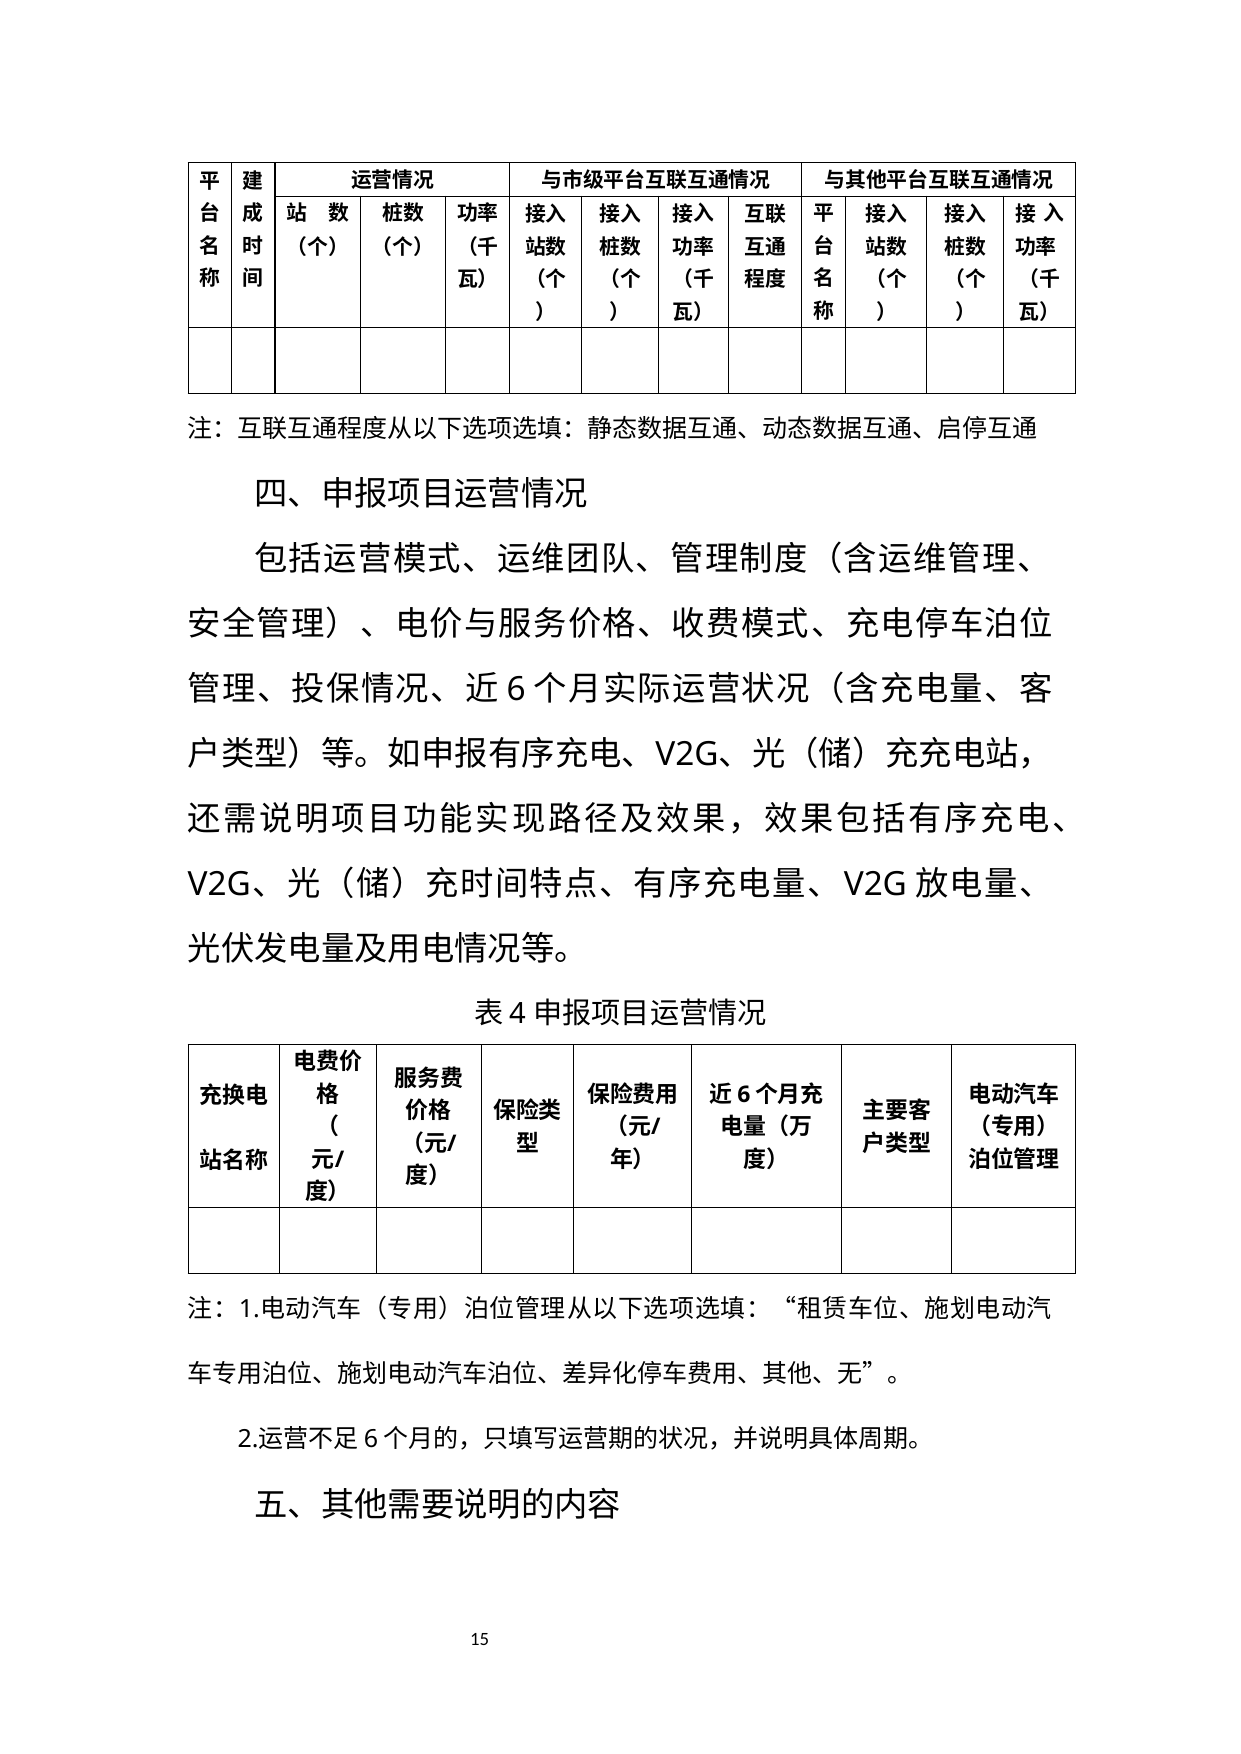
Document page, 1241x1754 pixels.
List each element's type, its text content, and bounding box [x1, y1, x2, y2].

table_header 保险费用（元/年） [574, 1045, 691, 1207]
table_cell 桩数（个） [361, 197, 445, 327]
table_cell [802, 328, 845, 393]
table_cell [846, 328, 926, 393]
table_header 服务费价格（元/度） [377, 1045, 481, 1207]
text 注：互联互通程度从以下选项选填：静态数据互通、动态数据互通、启停互通 [187, 394, 1053, 459]
table_header 运营情况 [276, 163, 509, 196]
table_cell 接入桩数（个） [927, 197, 1003, 327]
table_cell [510, 328, 581, 393]
table_cell [482, 1208, 573, 1273]
table_cell [189, 328, 231, 393]
table_cell [280, 1208, 376, 1273]
table_cell 接入桩数（个） [582, 197, 658, 327]
text 四、申报项目运营情况 [187, 459, 1053, 524]
table_cell 接入功率 （千瓦） [1004, 197, 1075, 327]
text 包括运营模式、运维团队、管理制度（含运维管理、安全管理）、电价与服务价格、收费模式、充电停车泊位管理、投保情况、近6个月实际运营状况（含充电量、客户类型）等。如申报有序充电、V2G、光（储）充充电站，还需说明项目功能实现路径及效果，效果包括有序充电、V2G、光（储）充时间特点、有序充电量、V2G放电量、光伏发电量及用电情况等。 [187, 524, 1053, 979]
table_header 建成时间 [232, 163, 274, 327]
table_cell [574, 1208, 691, 1273]
table_header 电费价格（元/度） [280, 1045, 376, 1207]
table_header 近6个月充电量（万度） [692, 1045, 841, 1207]
table_cell 站数（个） [276, 197, 360, 327]
table_cell [842, 1208, 951, 1273]
table_cell [276, 328, 360, 393]
table_cell 接入功率（千瓦） [659, 197, 728, 327]
table_header 主要客户类型 [842, 1045, 951, 1207]
table_cell [232, 328, 274, 393]
table_cell [582, 328, 658, 393]
text 2.运营不足6个月的，只填写运营期的状况，并说明具体周期。 [187, 1404, 1053, 1469]
table_cell [659, 328, 728, 393]
table_header 保险类型 [482, 1045, 573, 1207]
table_header 与市级平台互联互通情况 [510, 163, 801, 196]
table_cell 接入站数（个） [846, 197, 926, 327]
table_cell [446, 328, 509, 393]
table_header 充换电站名称 [189, 1045, 279, 1207]
table_cell [952, 1208, 1075, 1273]
table_header 平台名称 [189, 163, 231, 327]
table_cell 功率 （千瓦） [446, 197, 509, 327]
text 五、其他需要说明的内容 [187, 1469, 1053, 1534]
table_cell 接入站数（个） [510, 197, 581, 327]
table_cell 互联互通程度 [729, 197, 801, 327]
table_cell [729, 328, 801, 393]
table_cell [1004, 328, 1075, 393]
table_cell [377, 1208, 481, 1273]
table_cell [692, 1208, 841, 1273]
text 表4 申报项目运营情况 [187, 979, 1053, 1044]
table_cell 平台名称 [802, 197, 845, 327]
text 注：1.电动汽车（专用）泊位管理从以下选项选填：“租赁车位、施划电动汽车专用泊位、施划电动汽车泊位、差异化停车费用、其他、无”。 [187, 1274, 1053, 1404]
table_cell [189, 1208, 279, 1273]
table_header 电动汽车（专用）泊位管理 [952, 1045, 1075, 1207]
table_header 与其他平台互联互通情况 [802, 163, 1075, 196]
table_cell [927, 328, 1003, 393]
table_cell [361, 328, 445, 393]
